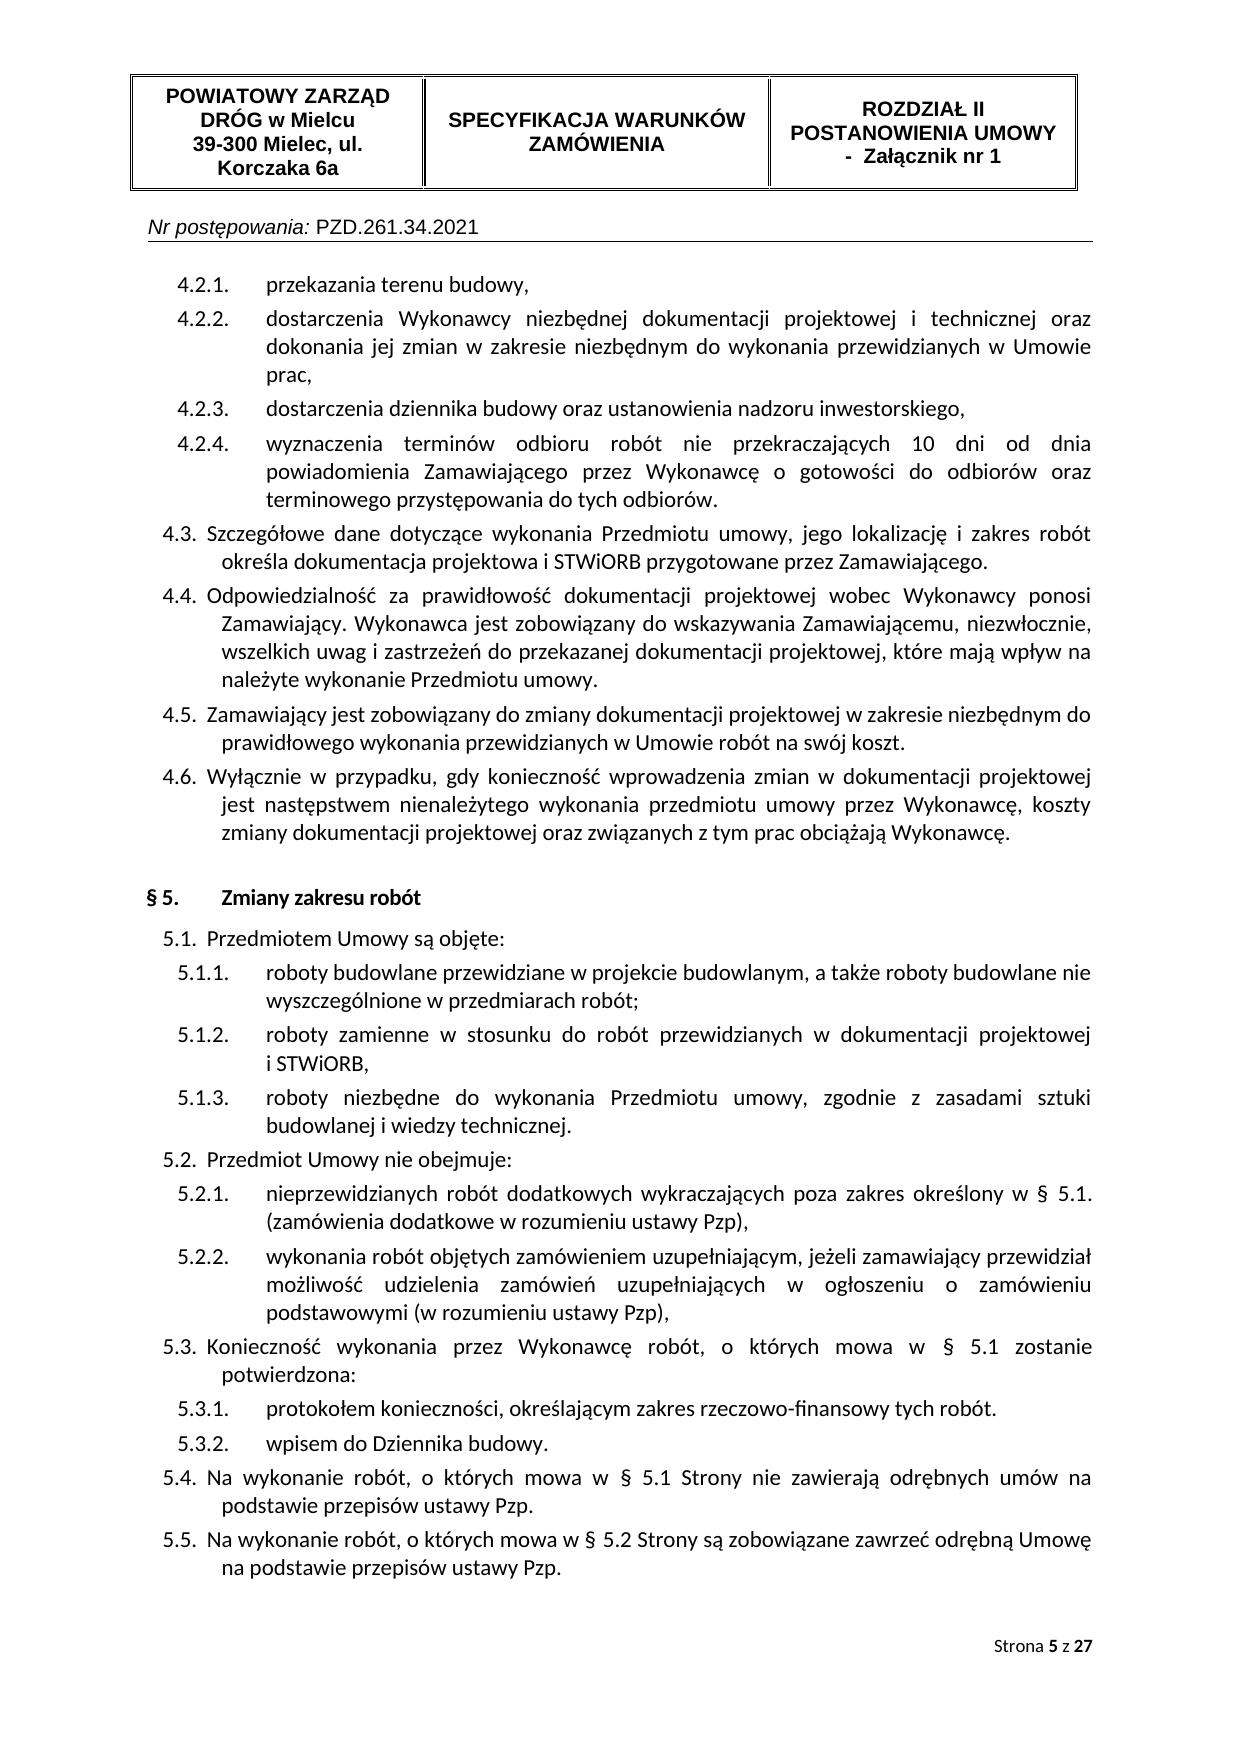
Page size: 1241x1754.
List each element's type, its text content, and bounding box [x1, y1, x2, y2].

subtitle dostarczenia Wykonawcy niezbędnej dokumentacji projektowej i technicznej oraz dokonania jej zmian w zakresie niezbędnym do wykonania przewidzianych w Umowie prac, [177, 304, 1093, 388]
subtitle dostarczenia dziennika budowy oraz ustanowienia nadzoru inwestorskiego, [177, 394, 1093, 422]
subtitle Przedmiotem Umowy są objęte: [162, 924, 1093, 952]
subtitle roboty niezbędne do wykonania Przedmiotu umowy, zgodnie z zasadami sztuki budowlanej i wiedzy technicznej. [177, 1083, 1093, 1139]
subtitle Szczegółowe dane dotyczące wykonania Przedmiotu umowy, jego lokalizację i zakres robót określa dokumentacja projektowa i STWiORB przygotowane przez Zamawiającego. [162, 519, 1093, 575]
subtitle przekazania terenu budowy, [177, 270, 1093, 298]
subtitle wpisem do Dziennika budowy. [177, 1429, 1093, 1457]
subtitle Odpowiedzialność za prawidłowość dokumentacji projektowej wobec Wykonawcy ponosi Zamawiający. Wykonawca jest zobowiązany do wskazywania Zamawiającemu, niezwłocznie, wszelkich uwag i zastrzeżeń do przekazanej dokumentacji projektowej, które mają wpływ na należyte wykonanie Przedmiotu umowy. [162, 581, 1093, 693]
subtitle Przedmiot Umowy nie obejmuje: [162, 1145, 1093, 1173]
subtitle wyznaczenia terminów odbioru robót nie przekraczających 10 dni od dnia powiadomienia Zamawiającego przez Wykonawcę o gotowości do odbiorów oraz terminowego przystępowania do tych odbiorów. [177, 429, 1093, 513]
subtitle wykonania robót objętych zamówieniem uzupełniającym, jeżeli zamawiający przewidział możliwość udzielenia zamówień uzupełniających w ogłoszeniu o zamówieniu podstawowymi (w rozumieniu ustawy Pzp), [177, 1242, 1093, 1326]
subtitle roboty budowlane przewidziane w projekcie budowlanym, a także roboty budowlane nie wyszczególnione w przedmiarach robót; [177, 958, 1093, 1014]
subtitle Zmiany zakresu robót [162, 883, 1093, 912]
subtitle roboty zamienne w stosunku do robót przewidzianych w dokumentacji projektowej i STWiORB, [177, 1021, 1093, 1077]
subtitle Konieczność wykonania przez Wykonawcę robót, o których mowa w § 5.1 zostanie potwierdzona: [162, 1332, 1093, 1388]
subtitle Wyłącznie w przypadku, gdy konieczność wprowadzenia zmian w dokumentacji projektowej jest następstwem nienależytego wykonania przedmiotu umowy przez Wykonawcę, koszty zmiany dokumentacji projektowej oraz związanych z tym prac obciążają Wykonawcę. [162, 762, 1093, 846]
subtitle protokołem konieczności, określającym zakres rzeczowo-finansowy tych robót. [177, 1394, 1093, 1422]
subtitle Na wykonanie robót, o których mowa w § 5.2 Strony są zobowiązane zawrzeć odrębną Umowę na podstawie przepisów ustawy Pzp. [162, 1525, 1093, 1581]
subtitle Zamawiający jest zobowiązany do zmiany dokumentacji projektowej w zakresie niezbędnym do prawidłowego wykonania przewidzianych w Umowie robót na swój koszt. [162, 700, 1093, 756]
subtitle Na wykonanie robót, o których mowa w § 5.1 Strony nie zawierają odrębnych umów na podstawie przepisów ustawy Pzp. [162, 1463, 1093, 1519]
subtitle nieprzewidzianych robót dodatkowych wykraczających poza zakres określony w § 5.1. (zamówienia dodatkowe w rozumieniu ustawy Pzp), [177, 1179, 1093, 1236]
